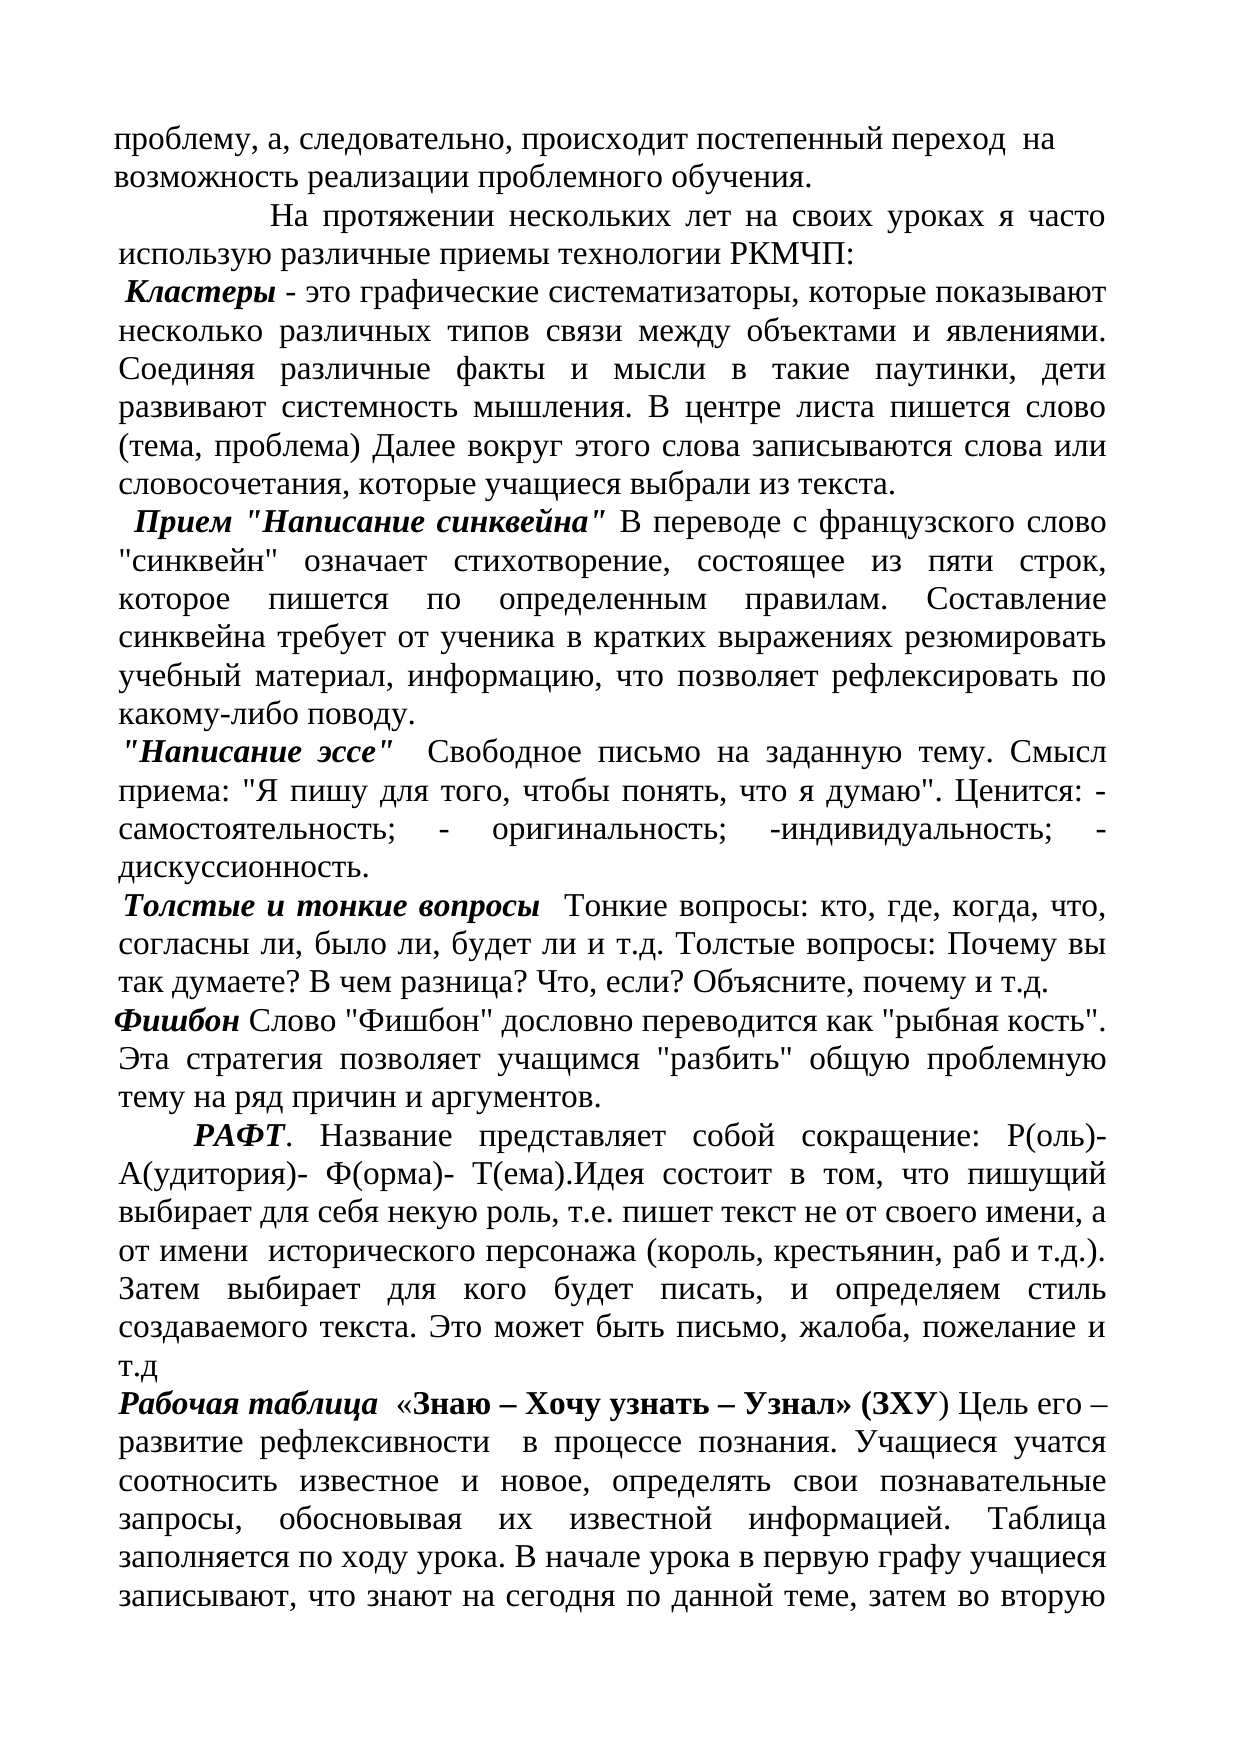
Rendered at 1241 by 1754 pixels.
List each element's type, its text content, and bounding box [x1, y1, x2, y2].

text Фишбон Слово "Фишбон" дословно переводится как "рыбная кость". Эта стратегия позволяет учащимся "разбить" общую проблемную тему на ряд причин и аргументов. [88, 1000, 1107, 1115]
text На протяжении нескольких лет на своих уроках я часто использую различные приемы технологии РКМЧП: [88, 195, 1107, 271]
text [118, 1383, 1107, 1613]
text проблему, а, следовательно, происходит постепенный переход на [88, 118, 1107, 156]
text Прием "Написание синквейна" В переводе с французского слово "синквейн" означает стихотворение, состоящее из пяти строк, которое пишется по определенным правилам. Составление синквейна требует от ученика в кратких выражениях резюмировать учебный материал, информацию, что позволяет рефлексировать по какому-либо поводу. [88, 501, 1107, 731]
text возможность реализации проблемного обучения. [88, 156, 1107, 195]
text "Написание эссе" Свободное письмо на заданную тему. Смысл приема: "Я пишу для того, чтобы понять, что я думаю". Ценится: - самостоятельность; - оригинальность; -индивидуальность; - дискуссионность. [88, 731, 1107, 885]
text Кластеры - это графические систематизаторы, которые показывают несколько различных типов связи между объектами и явлениями. Соединяя различные факты и мысли в такие паутинки, дети развивают системность мышления. В центре листа пишется слово (тема, проблема) Далее вокруг этого слова записываются слова или словосочетания, которые учащиеся выбрали из текста. [88, 271, 1107, 501]
text Толстые и тонкие вопросы Тонкие вопросы: кто, где, когда, что, согласны ли, было ли, будет ли и т.д. Толстые вопросы: Почему вы так думаете? В чем разница? Что, если? Объясните, почему и т.д. [88, 885, 1107, 1000]
text РАФТ. Название представляет собой сокращение: Р(оль)- А(удитория)- Ф(орма)- Т(ема).Идея состоит в том, что пишущий выбирает для себя некую роль, т.е. пишет текст не от своего имени, а от имени исторического персонажа (король, крестьянин, раб и т.д.). Затем выбирает для кого будет писать, и определяем стиль создаваемого текста. Это может быть письмо, жалоба, пожелание и т.д [88, 1115, 1107, 1383]
